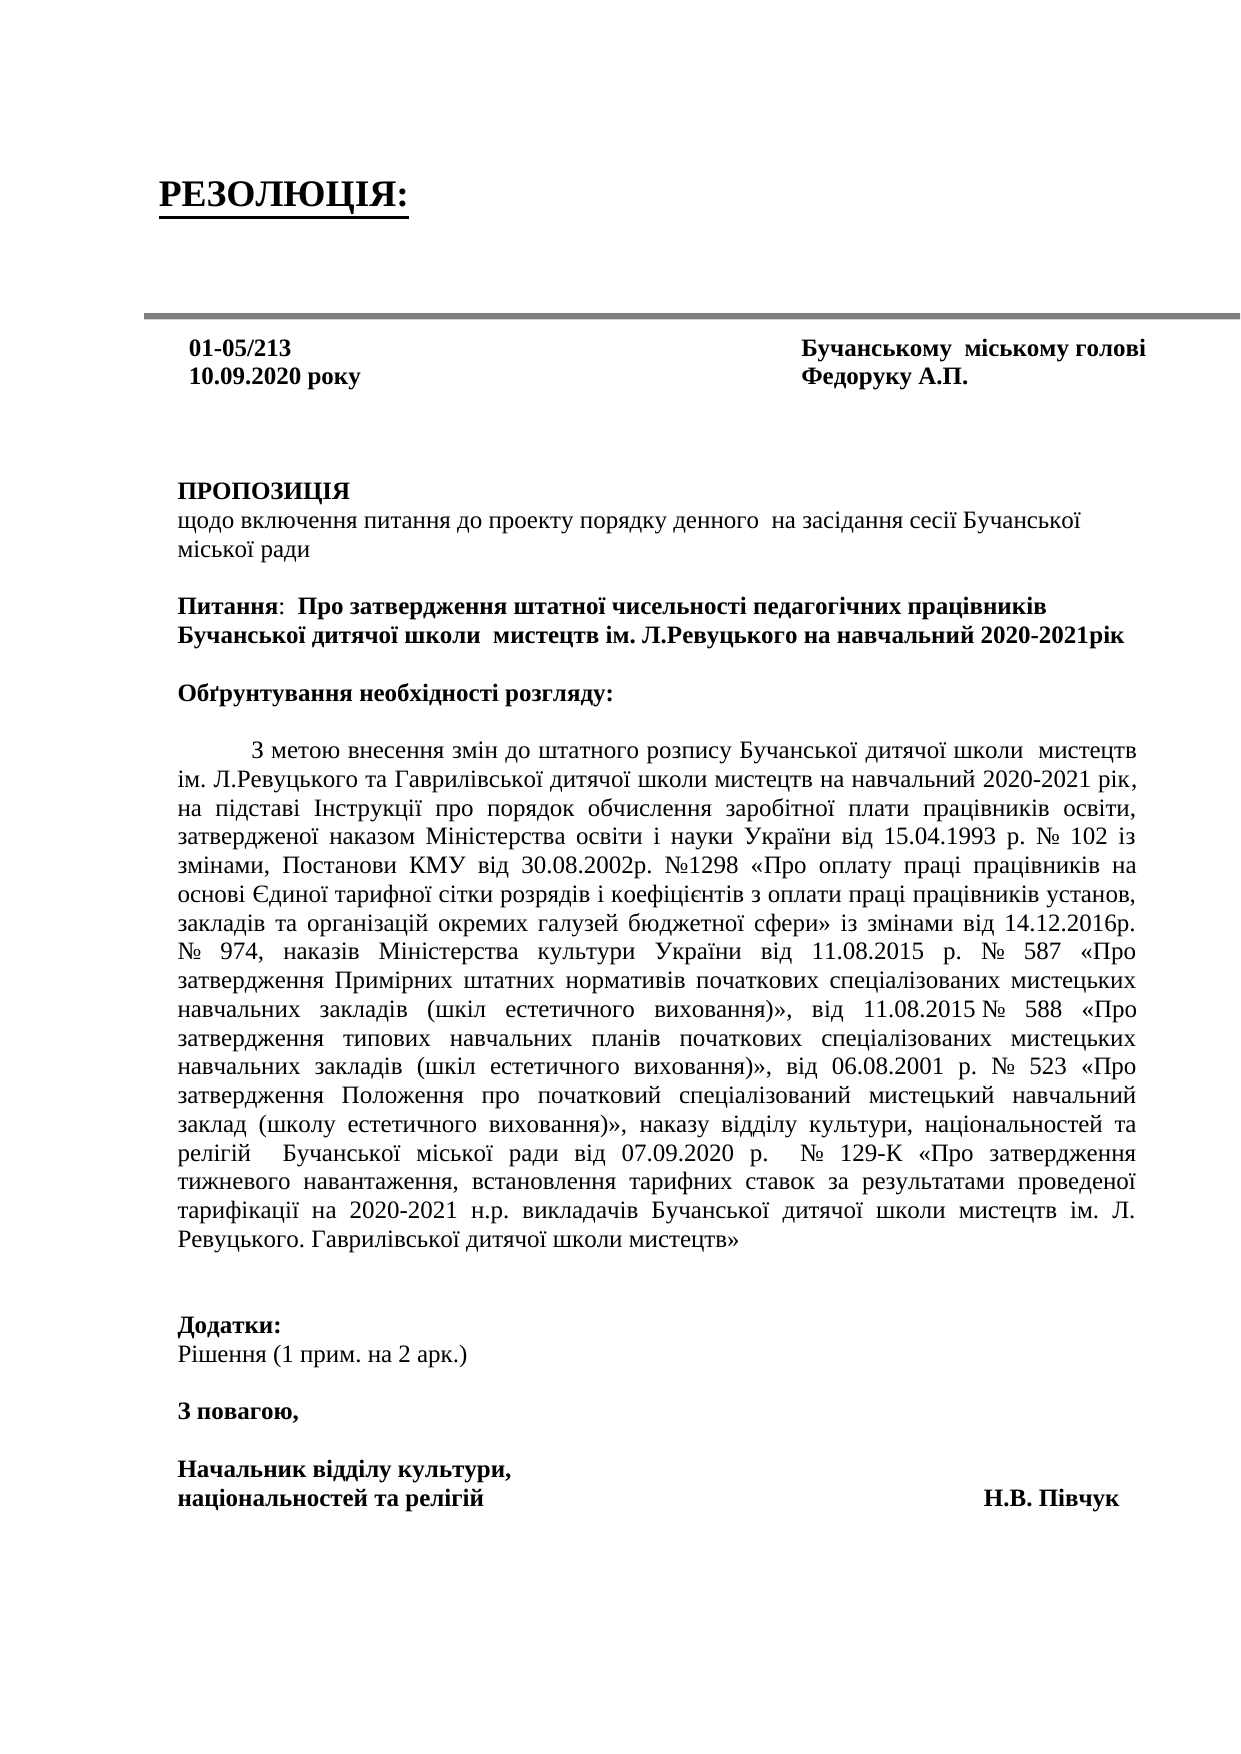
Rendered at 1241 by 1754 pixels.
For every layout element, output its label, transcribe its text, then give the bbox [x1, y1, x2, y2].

text щодо включення питання до проекту порядку денного на засідання сесії Бучанської міської ради [177, 505, 1137, 563]
text Додатки: [177, 1310, 1137, 1339]
text Питання: Про затвердження штатної чисельності педагогічних працівників [177, 591, 1137, 620]
text З повагою, [177, 1396, 1137, 1425]
text Обґрунтування необхідності розгляду: [177, 678, 1137, 706]
text Рішення (1 прим. на 2 арк.) [177, 1339, 1137, 1368]
table_header 01-05/213 10.09.2020 року [177, 333, 790, 419]
text Начальник відділу культури, [177, 1454, 1137, 1483]
text ПРОПОЗИЦІЯ [177, 476, 1137, 505]
text Бучанської дитячої школи мистецтв ім. Л.Ревуцького на навчальний 2020-2021рік [177, 620, 1137, 649]
text національностей та релігій Н.В. Півчук [177, 1483, 1137, 1511]
table_header Бучанському міському голові Федоруку А.П. [790, 333, 1240, 419]
text З метою внесення змін до штатного розпису Бучанської дитячої школи мистецтв ім. Л.Ревуцького та Гаврилівської дитячої школи мистецтв на навчальний 2020-2021 рік, на підставі Інструкції про порядок обчислення заробітної плати працівників освіти, затвердженої наказом Міністерства освіти і науки України від 15.04.1993 р. № 102 із змінами, Постанови КМУ від 30.08.2002р. №1298 «Про оплату праці працівників на основі Єдиної тарифної сітки розрядів і коефіцієнтів з оплати праці працівників установ, закладів та організацій окремих галузей бюджетної сфери» із змінами від 14.12.2016р. № 974, наказів Міністерства культури України від 11.08.2015 р. № 587 «Про затвердження Примірних штатних нормативів початкових спеціалізованих мистецьких навчальних закладів (шкіл естетичного виховання)», від 11.08.2015 № 588 «Про затвердження типових навчальних планів початкових спеціалізованих мистецьких навчальних закладів (шкіл естетичного виховання)», від 06.08.2001 р. № 523 «Про затвердження Положення про початковий спеціалізований мистецький навчальний заклад (школу естетичного виховання)», наказу відділу культури, національностей та релігій нської міської ради від 07.09.2020 р. № 129-К «Про затвердження тижневого навантаження, встановлення тарифних ставок за результатами проведеної тарифікації на 2020-2021 н.р. викладачів Бучанської дитячої школи мистецтв ім. Л. Ревуцького. Гаврилівської дитячої школи мистецтв» [177, 735, 1137, 1253]
